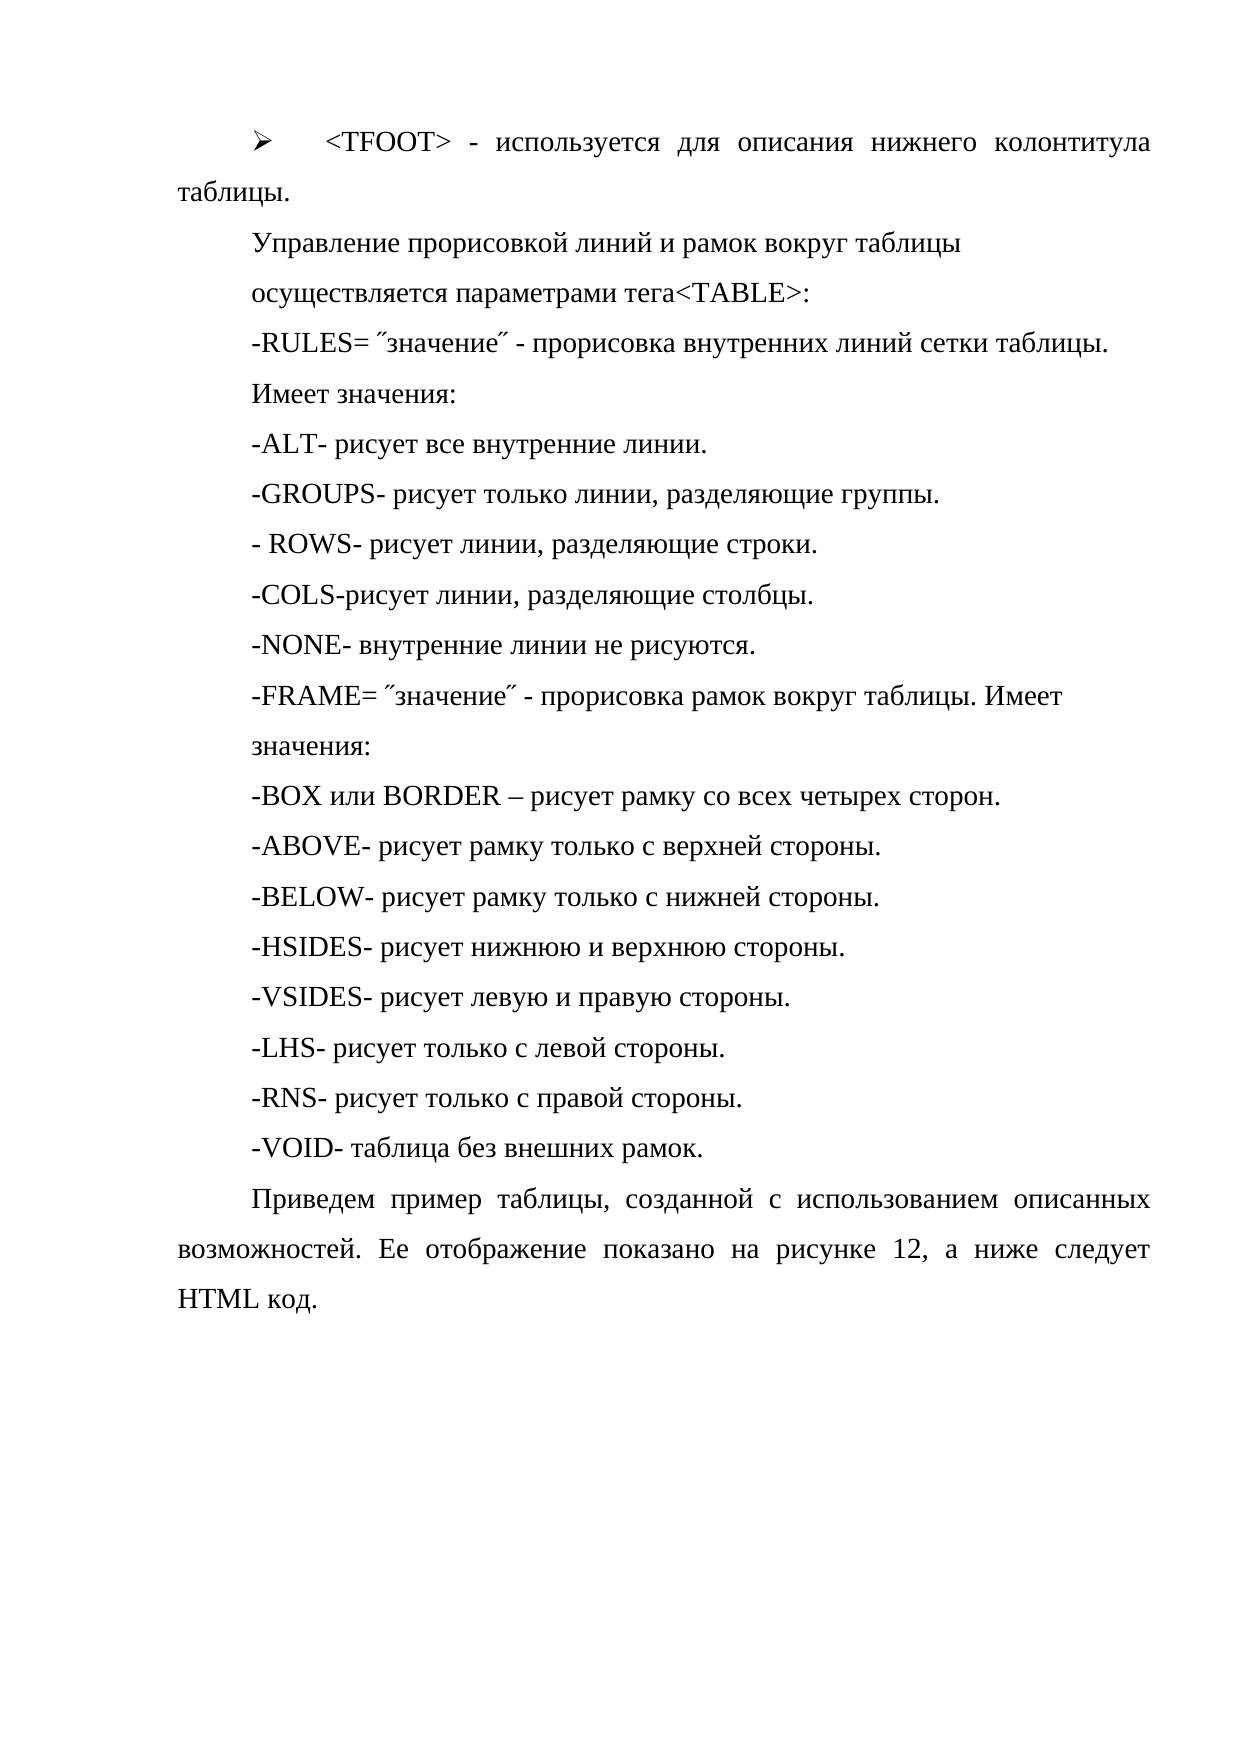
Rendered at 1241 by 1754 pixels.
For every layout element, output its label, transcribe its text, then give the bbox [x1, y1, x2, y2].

text значения: [177, 728, 1152, 761]
text -GROUPS- рисует только линии, разделяющие группы. [177, 476, 1152, 510]
text Приведем пример таблицы, созданной с использованием описанных возможностей. Ее отображение показано на рисунке 12, а ниже следует HTML код. [177, 1181, 1152, 1315]
text осуществляется параметрами тега<TABLE>: [177, 275, 1152, 309]
text -COLS-рисует линии, разделяющие столбцы. [177, 577, 1152, 611]
text -VSIDES- рисует левую и правую стороны. [177, 979, 1152, 1013]
text -VOID- таблица без внешних рамок. [177, 1130, 1152, 1164]
text -RNS- рисует только с правой стороны. [177, 1080, 1152, 1114]
text -RULES= ˝значение˝ - прорисовка внутренних линий сетки таблицы. [177, 325, 1152, 359]
text -LHS- рисует только с левой стороны. [177, 1030, 1152, 1063]
text Имеет значения: [177, 376, 1152, 409]
text - ROWS- рисует линии, разделяющие строки. [177, 527, 1152, 560]
text -BOX или BORDER – рисует рамку со всех четырех сторон. [177, 778, 1152, 812]
text -ALT- рисует все внутренние линии. [177, 426, 1152, 459]
text -FRAME= ˝значение˝ - прорисовка рамок вокруг таблицы. Имеет [177, 678, 1152, 711]
text -HSIDES- рисует нижнюю и верхнюю стороны. [177, 929, 1152, 963]
list <TFOOT> - используется для описания нижнего колонтитула таблицы. [177, 124, 1152, 208]
text Управление прорисовкой линий и рамок вокруг таблицы [177, 225, 1152, 258]
text -BELOW- рисует рамку только с нижней стороны. [177, 879, 1152, 912]
text -NONE- внутренние линии не рисуются. [177, 627, 1152, 661]
text -ABOVE- рисует рамку только с верхней стороны. [177, 828, 1152, 862]
